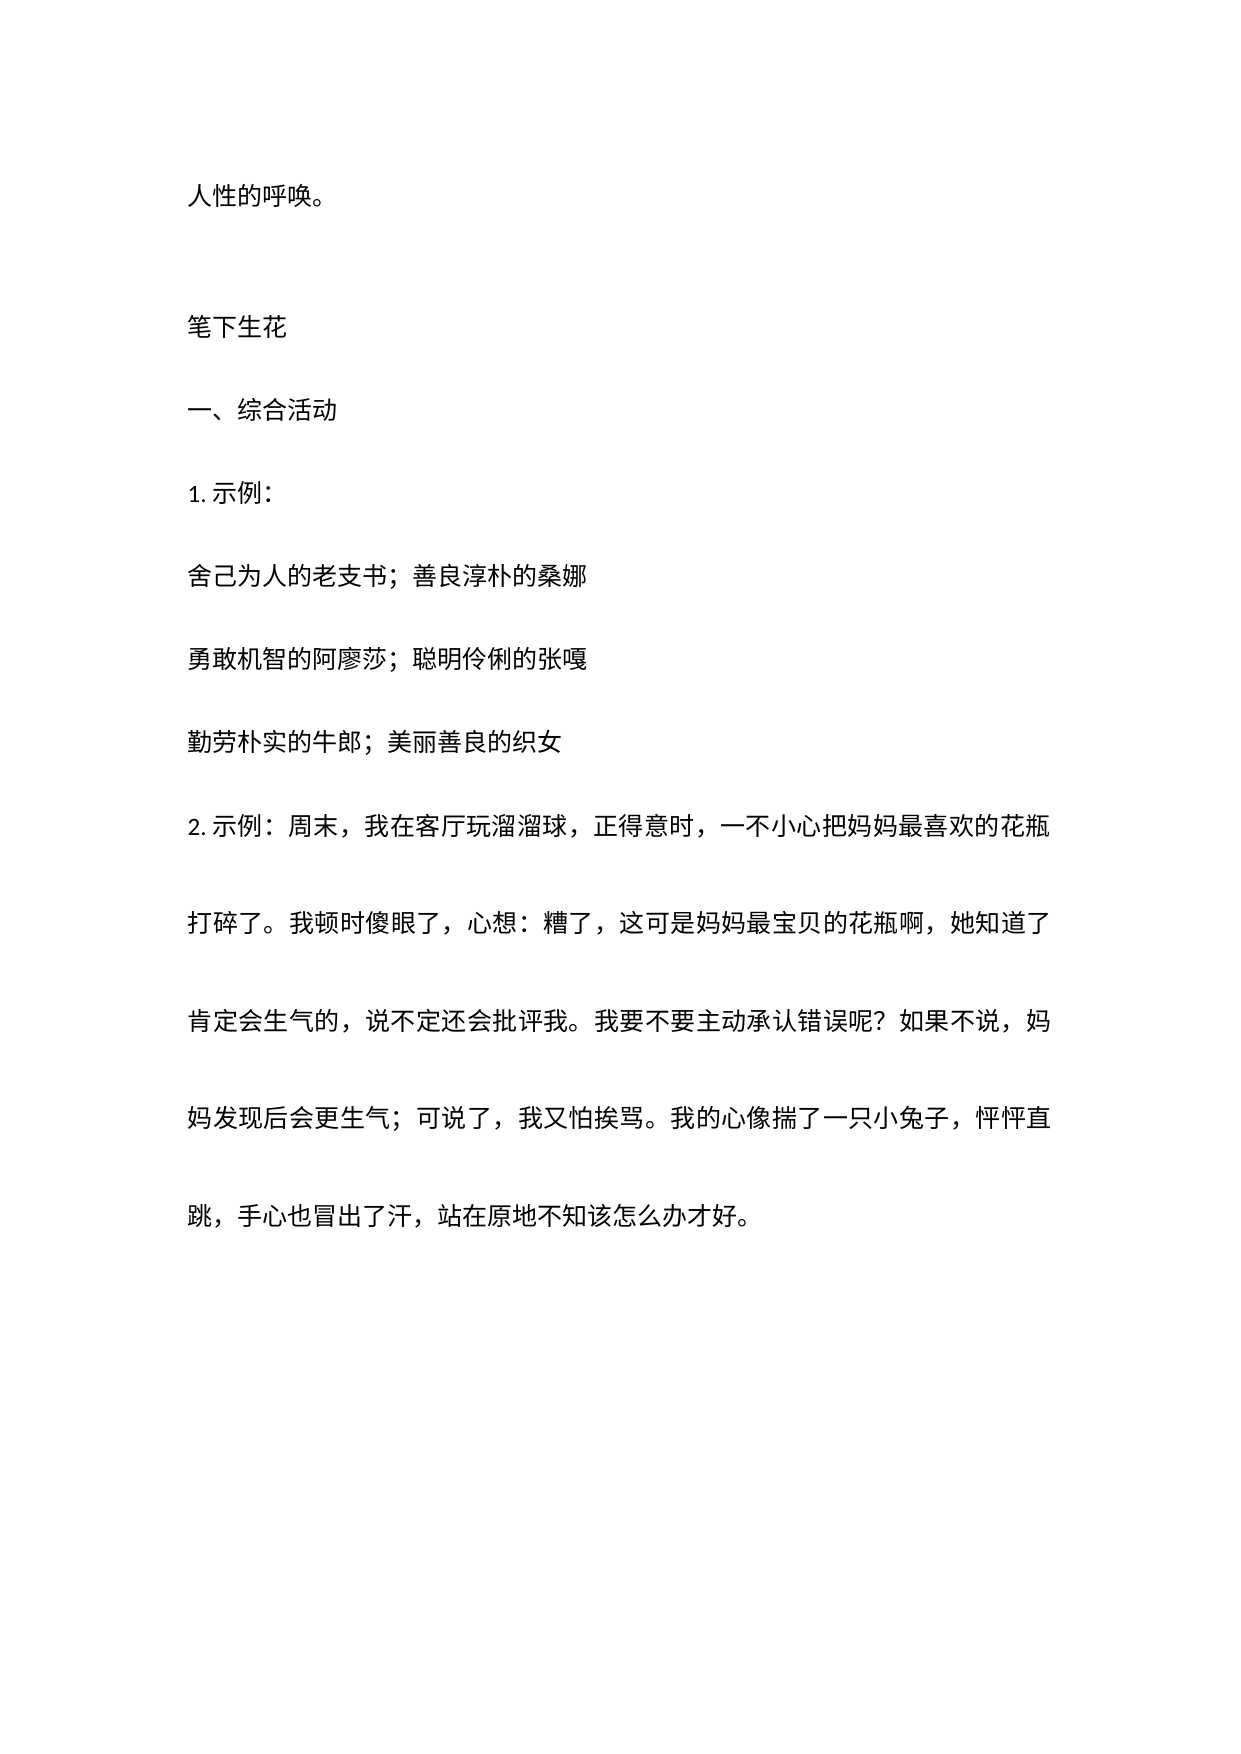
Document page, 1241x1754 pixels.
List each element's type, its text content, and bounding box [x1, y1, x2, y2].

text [187, 162, 1053, 227]
text 笔下生花 [187, 293, 1053, 358]
text 勇敢机智的阿廖莎；聪明伶俐的张嘎 [187, 625, 1053, 690]
text 2. 示例：周末，我在客厅玩溜溜球，正得意时，一不小心把妈妈最喜欢的花瓶打碎了。我顿时傻眼了，心想：糟了，这可是妈妈最宝贝的花瓶啊，她知道了肯定会生气的，说不定还会批评我。我要不要主动承认错误呢？如果不说，妈妈发现后会更生气；可说了，我又怕挨骂。我的心像揣了一只小兔子，怦怦直跳，手心也冒出了汗，站在原地不知该怎么办才好。 [187, 792, 1053, 1247]
text 舍己为人的老支书；善良淳朴的桑娜 [187, 542, 1053, 607]
text 勤劳朴实的牛郎；美丽善良的织女 [187, 708, 1053, 773]
text 一、综合活动 [187, 376, 1053, 441]
text 1. 示例： [187, 459, 1053, 524]
